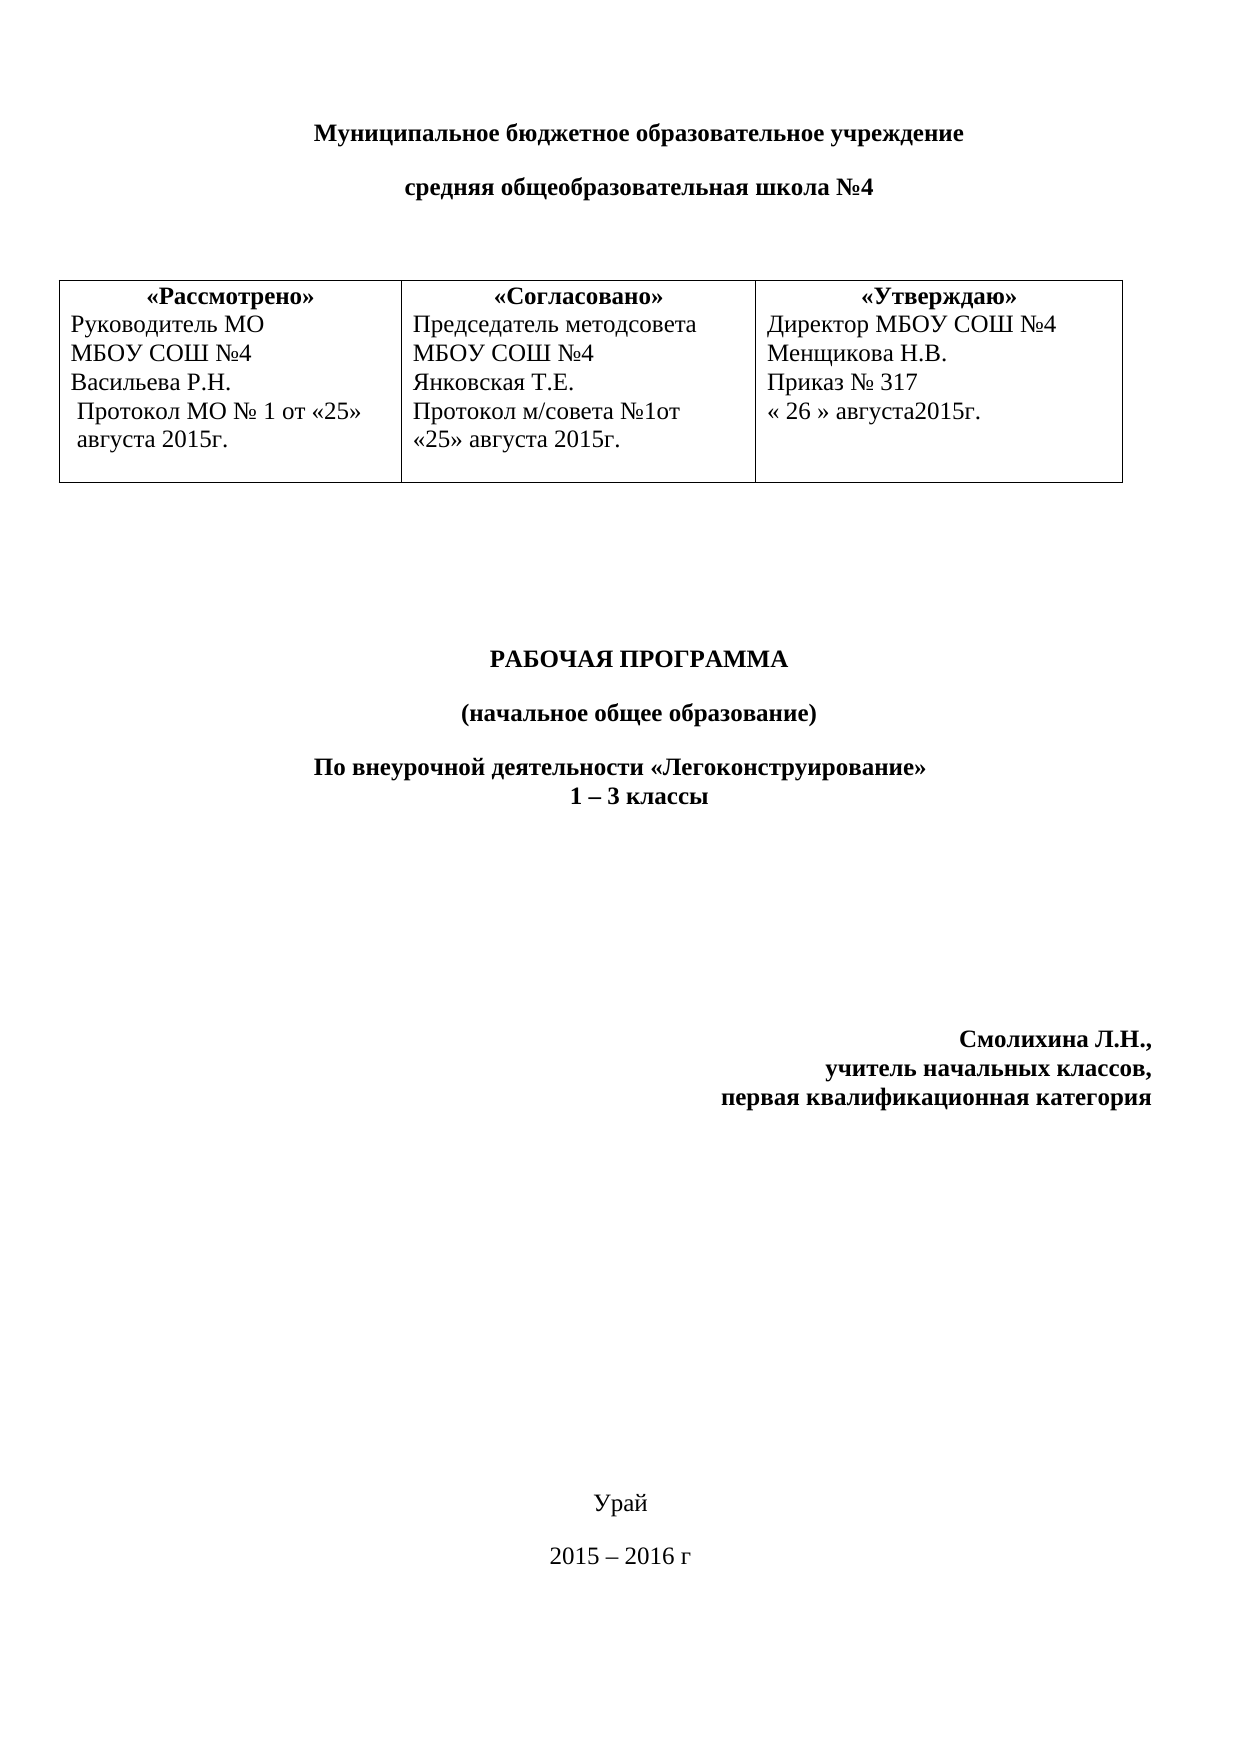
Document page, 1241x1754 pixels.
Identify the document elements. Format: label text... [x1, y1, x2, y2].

table_header «Согласовано» Председатель методсовета МБОУ СОШ №4 Янковская Т.Е. Протокол м/совета №1от «25» августа 2015г. [402, 281, 755, 482]
text По внеурочной деятельности «Легоконструирование» [89, 752, 1152, 781]
table_header «Рассмотрено» Руководитель МО МБОУ СОШ №4 Васильева Р.Н. Протокол МО № 1 от «25» августа 2015г. [60, 281, 401, 482]
text 2015 – 2016 г [89, 1541, 1152, 1570]
text Урай [89, 1488, 1152, 1516]
text РАБОЧАЯ ПРОГРАММА [126, 644, 1152, 673]
text Муниципальное бюджетное образовательное учреждение [126, 118, 1152, 147]
text учитель начальных классов, [126, 1053, 1152, 1082]
text (начальное общее образование) [126, 698, 1152, 727]
text первая квалификационная категория [126, 1082, 1152, 1111]
text средняя общеобразовательная школа №4 [126, 172, 1152, 201]
text 1 – 3 классы [126, 781, 1152, 810]
table_header «Утверждаю» Директор МБОУ СОШ №4 Менщикова Н.В. Приказ № 317 « 26 » августа2015г. [756, 281, 1122, 482]
text Смолихина Л.Н., [126, 1024, 1152, 1053]
